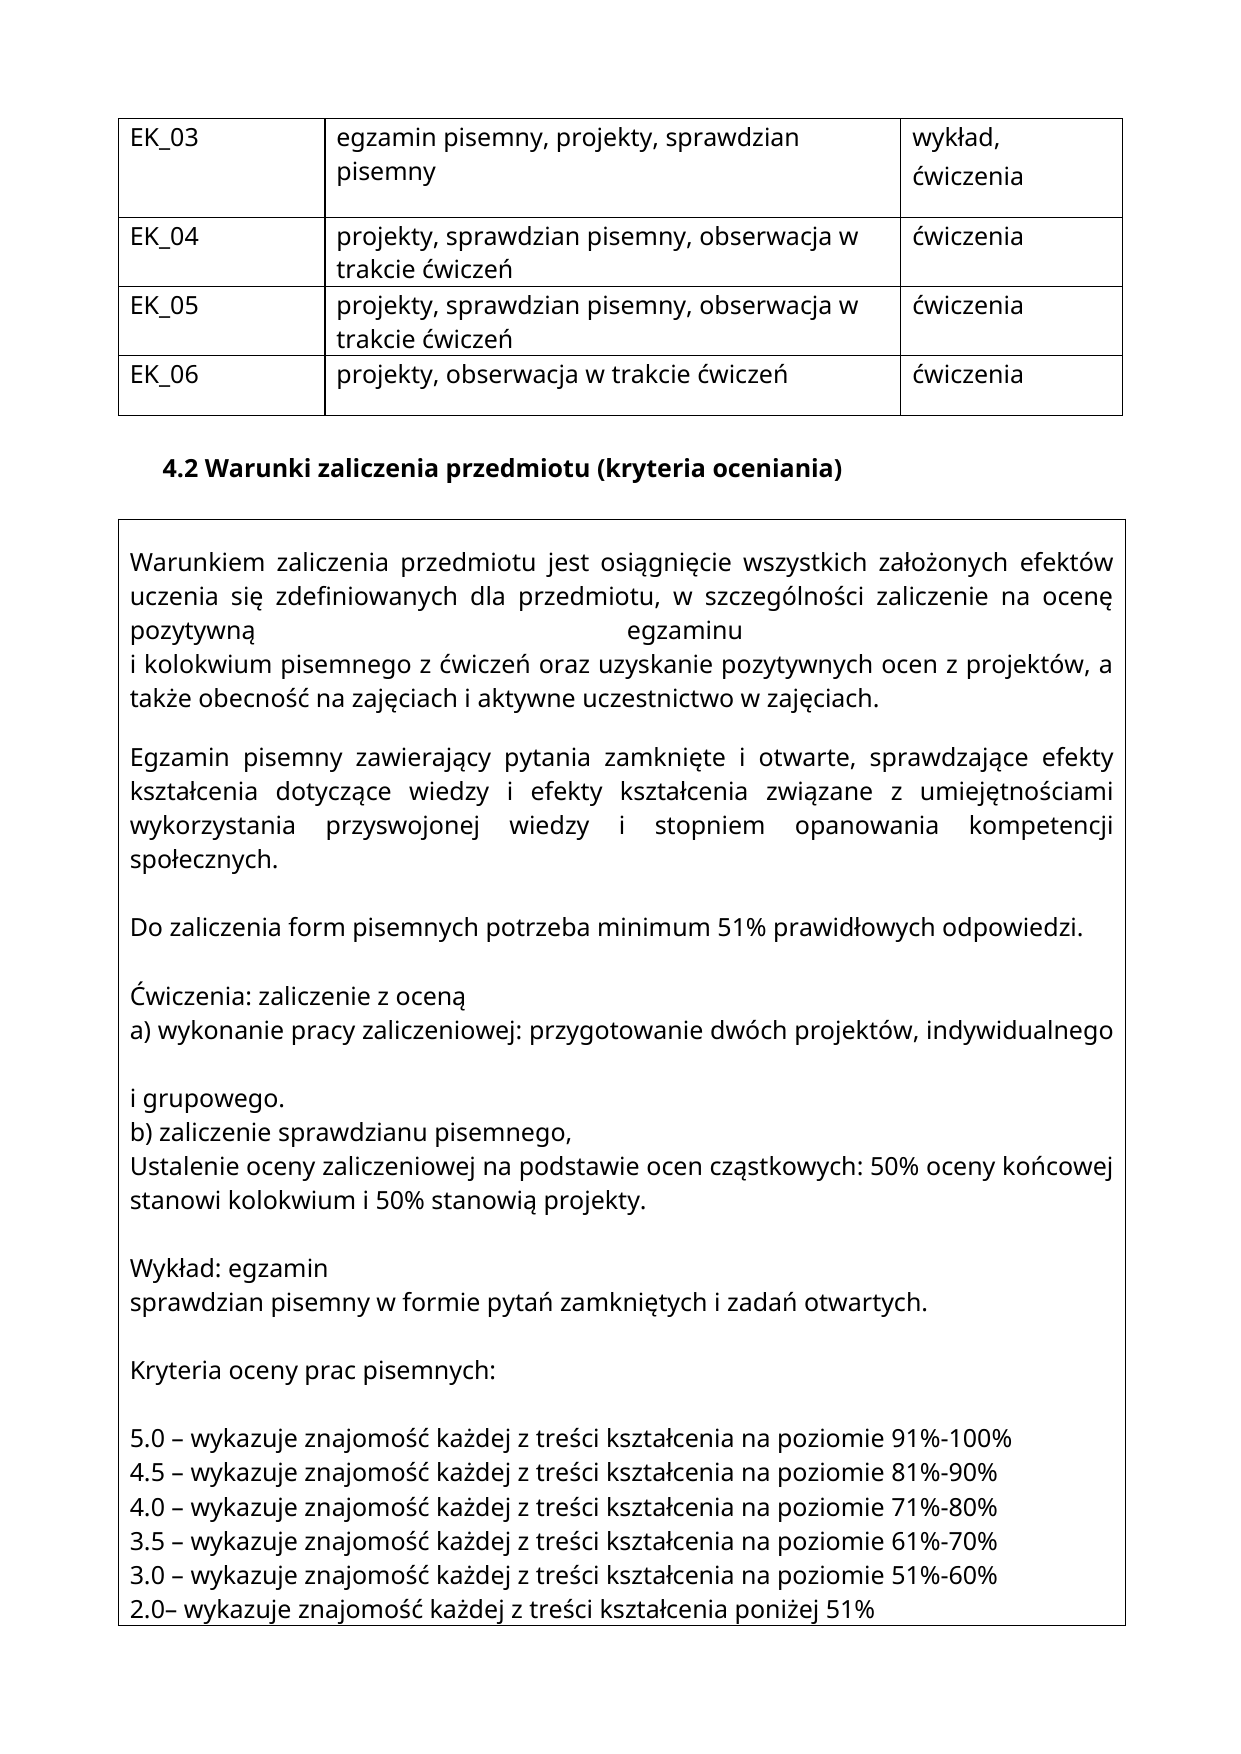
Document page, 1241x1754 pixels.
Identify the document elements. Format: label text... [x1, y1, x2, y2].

table_cell projekty, obserwacja w trakcie ćwiczeń [326, 356, 900, 415]
text 4.2 Warunki zaliczenia przedmiotu (kryteria oceniania) [162, 450, 1122, 484]
table_cell wykład, ćwiczenia [901, 119, 1122, 217]
table_cell projekty, sprawdzian pisemny, obserwacja w trakcie ćwiczeń [326, 287, 900, 355]
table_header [119, 520, 1125, 1625]
table_cell ćwiczenia [901, 218, 1122, 286]
table_cell EK_03 [119, 119, 324, 217]
table_cell EK_04 [119, 218, 324, 286]
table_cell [326, 119, 900, 217]
table_cell EK_06 [119, 356, 324, 415]
table_cell ćwiczenia [901, 356, 1122, 415]
table_cell ćwiczenia [901, 287, 1122, 355]
table_cell projekty, sprawdzian pisemny, obserwacja w trakcie ćwiczeń [326, 218, 900, 286]
table_cell EK_05 [119, 287, 324, 355]
